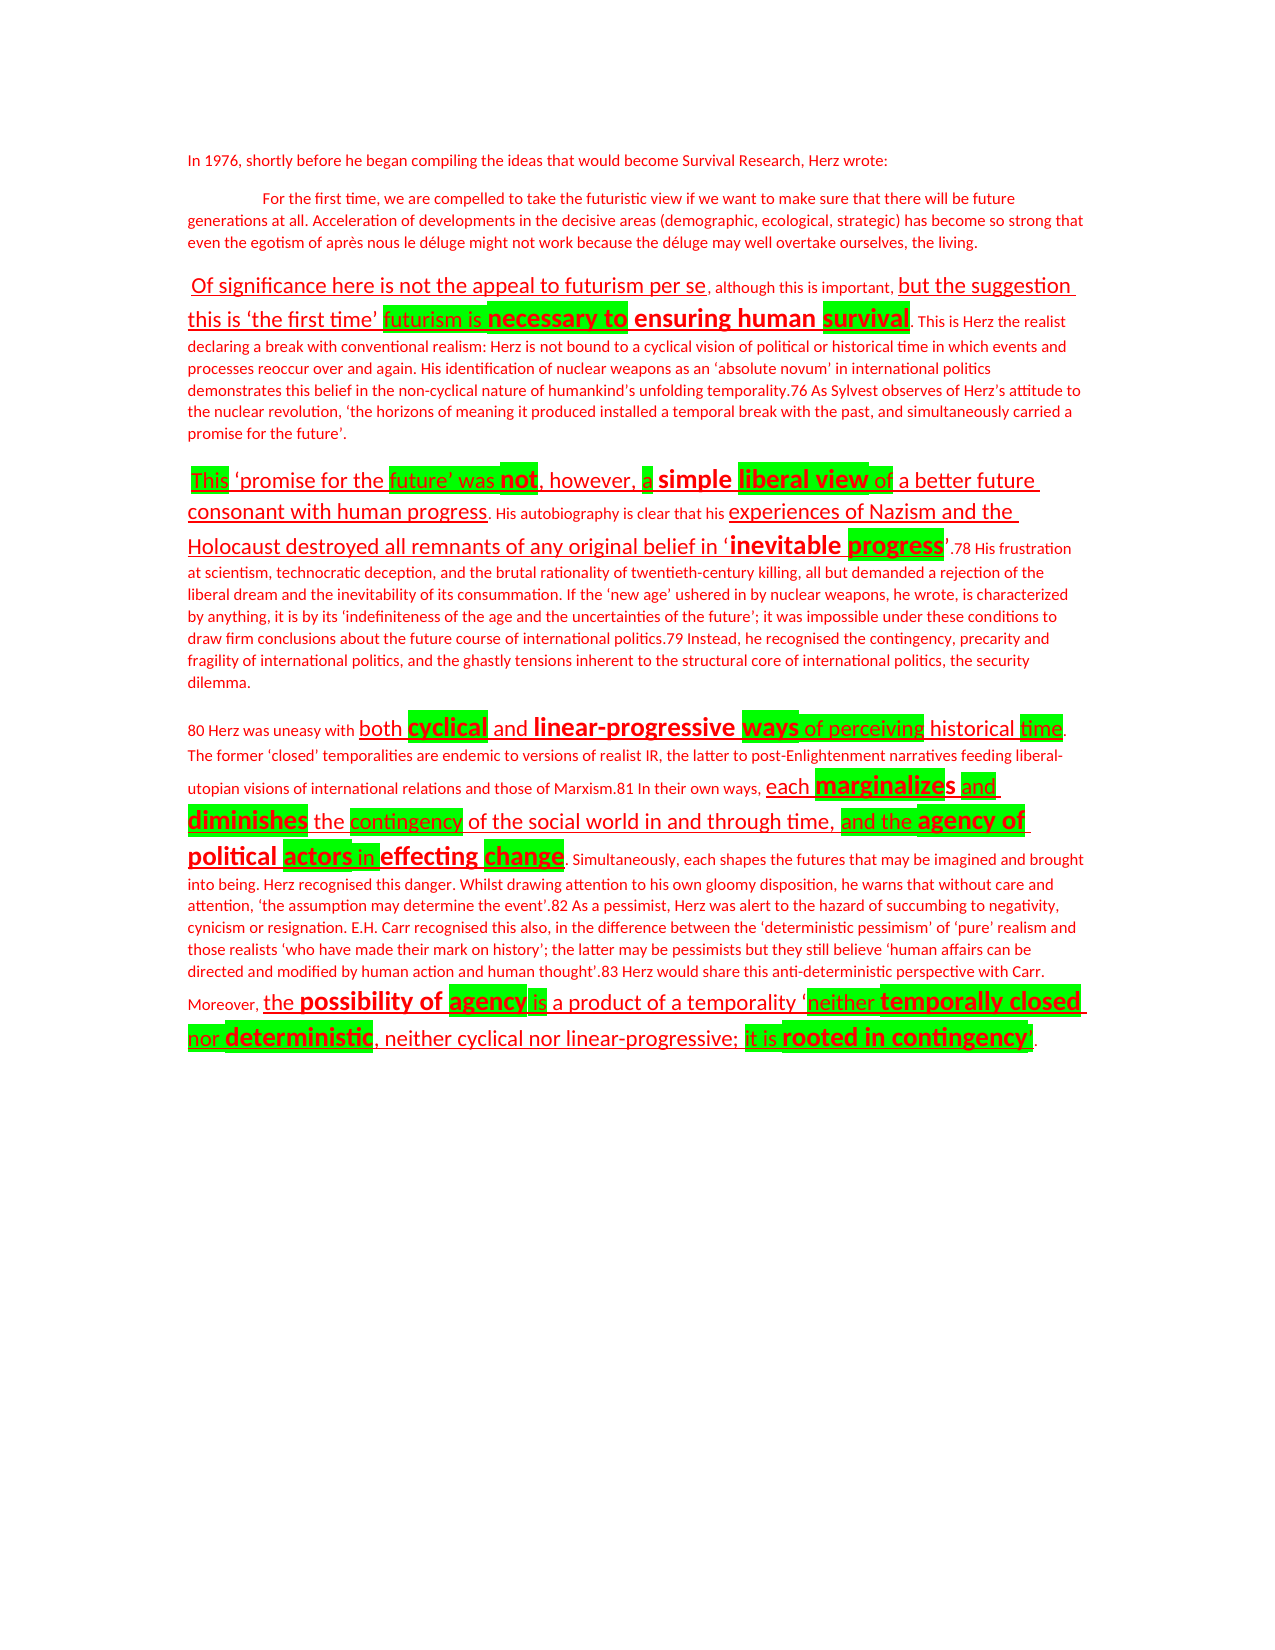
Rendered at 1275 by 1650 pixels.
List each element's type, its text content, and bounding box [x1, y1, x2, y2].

text For the first time, we are compelled to take the futuristic view if we want to make sure that there will be future generations at all. Acceleration of developments in the decisive areas (demographic, ecological, strategic) has become so strong that even the egotism of après nous le déluge might not work because the déluge may well overtake ourselves, the living. [187, 188, 1087, 253]
text 80 Herz was uneasy with both cyclical and linear-progressive ways of perceiving historical time. The former ‘closed’ temporalities are endemic to versions of realist IR, the latter to post-Enlightenment narratives feeding liberal-utopian visions of international relations and those of Marxism.81 In their own ways, each marginalizes and diminishes the contingency of the social world in and through time, and the agency of political actors in effecting change. Simultaneously, each shapes the futures that may be imagined and brought into being. Herz recognised this danger. Whilst drawing attention to his own gloomy disposition, he warns that without care and attention, ‘the assumption may determine the event’.82 As a pessimist, Herz was alert to the hazard of succumbing to negativity, cynicism or resignation. E.H. Carr recognised this also, in the difference between the ‘deterministic pessimism’ of ‘pure’ realism and those realists ‘who have made their mark on history’; the latter may be pessimists but they still believe ‘human affairs can be directed and modified by human action and human thought’.83 Herz would share this anti-deterministic perspective with Carr. Moreover, the possibility of agency is a product of a temporality ‘neither temporally closed nor deterministic, neither cyclical nor linear-progressive; it is rooted in contingency’. [187, 710, 1087, 1053]
text This ‘promise for the future’ was not, however, a simple liberal view of a better future consonant with human progress. His autobiography is clear that his experiences of Nazism and the Holocaust destroyed all remnants of any original belief in ‘inevitable progress’.78 His frustration at scientism, technocratic deception, and the brutal rationality of twentieth-century killing, all but demanded a rejection of the liberal dream and the inevitability of its consummation. If the ‘new age’ ushered in by nuclear weapons, he wrote, is characterized by anything, it is by its ‘indefiniteness of the age and the uncertainties of the future’; it was impossible under these conditions to draw firm conclusions about the future course of international politics.79 Instead, he recognised the contingency, precarity and fragility of international politics, and the ghastly tensions inherent to the structural core of international politics, the security dilemma. [187, 462, 1087, 692]
text Of significance here is not the appeal to futurism per se, although this is important, but the suggestion this is ‘the first time’ futurism is necessary to ensuring human survival. This is Herz the realist declaring a break with conventional realism: Herz is not bound to a cyclical vision of political or historical time in which events and processes reoccur over and again. His identification of nuclear weapons as an ‘absolute novum’ in international politics demonstrates this belief in the non-cyclical nature of humankind’s unfolding temporality.76 As Sylvest observes of Herz’s attitude to the nuclear revolution, ‘the horizons of meaning it produced installed a temporal break with the past, and simultaneously carried a promise for the future’. [187, 271, 1087, 444]
text In 1976, shortly before he began compiling the ideas that would become Survival Research, Herz wrote: [187, 150, 1087, 170]
